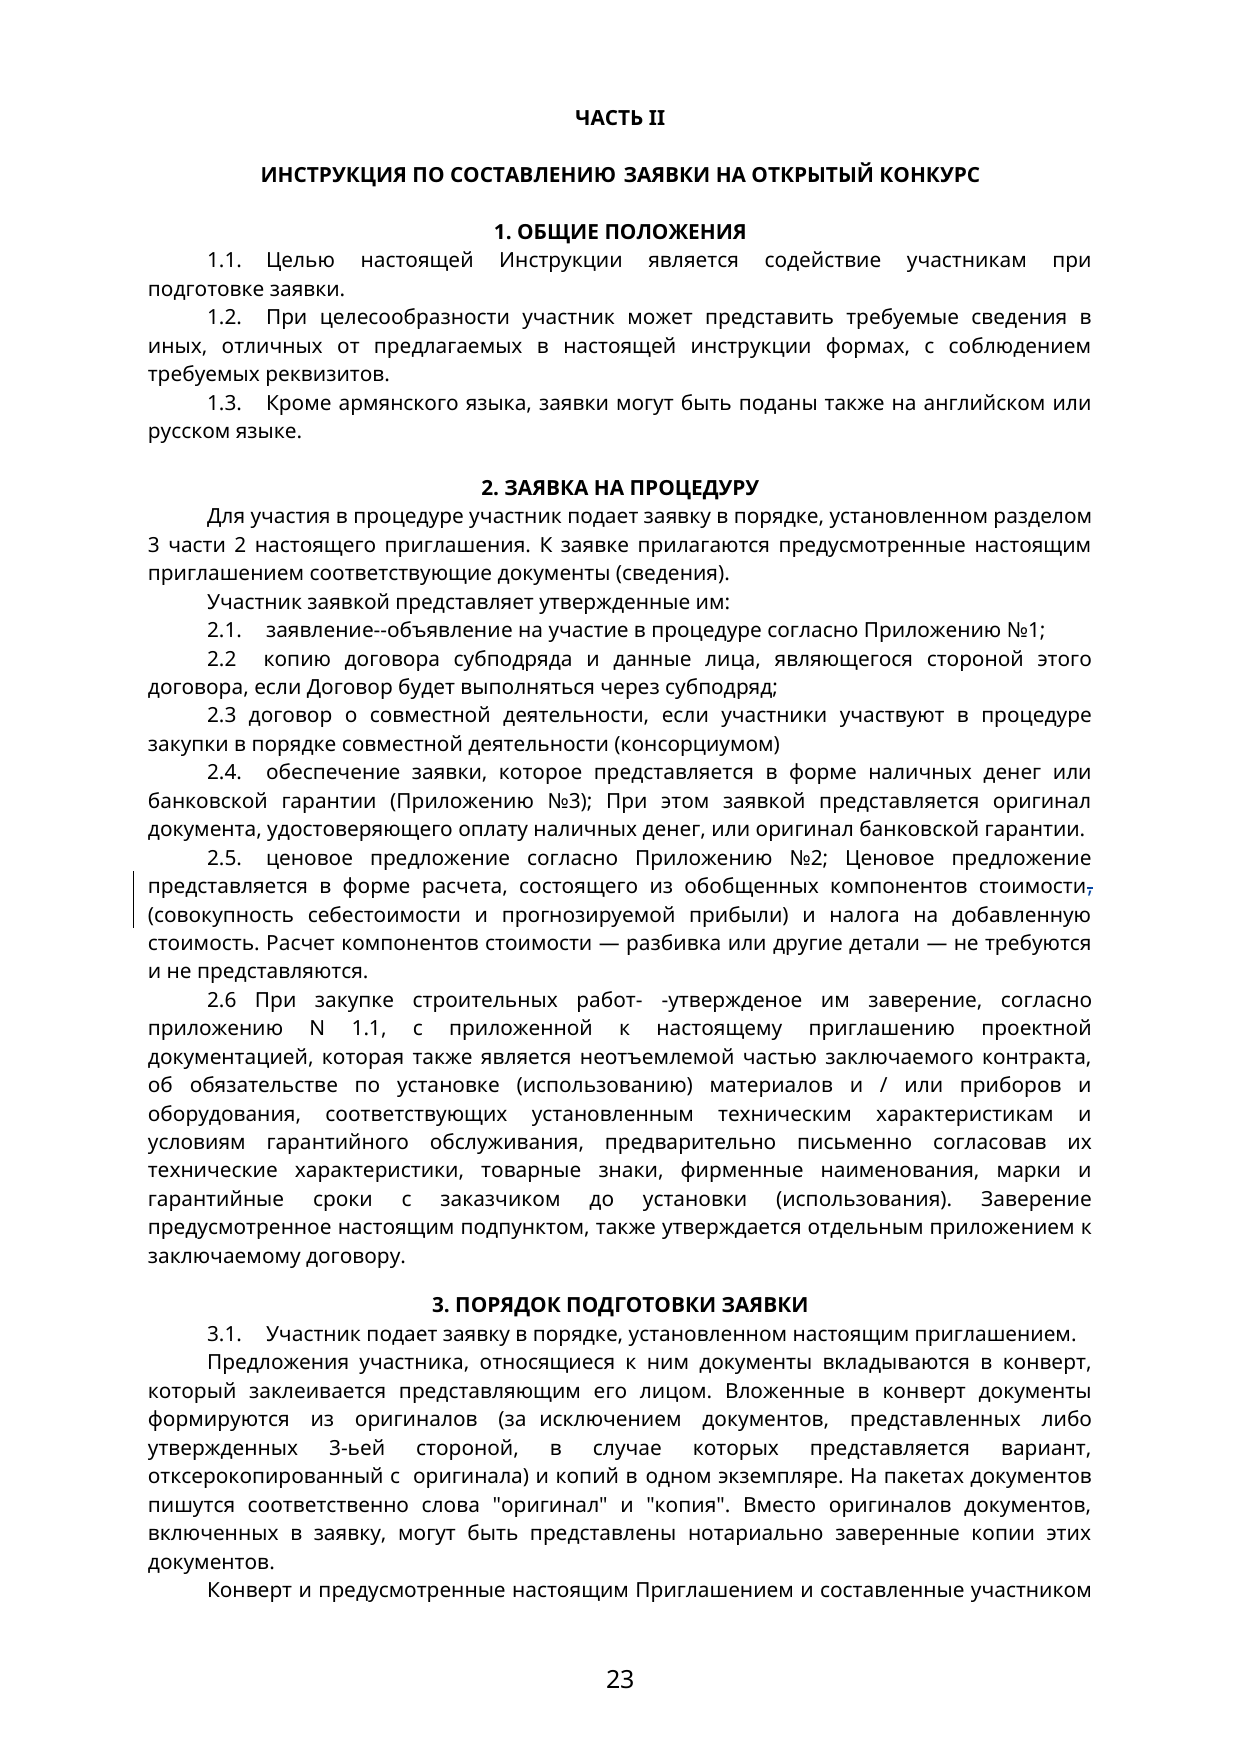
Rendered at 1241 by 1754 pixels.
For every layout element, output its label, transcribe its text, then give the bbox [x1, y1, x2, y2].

text 1.3. Кроме армянского языка, заявки могут быть поданы также на английском или русском языке. [148, 388, 1092, 445]
text 1.2. При целесообразности участник может представить требуемые сведения в иных, отличных от предлагаемых в настоящей инструкции формах, с соблюдением требуемых реквизитов. [148, 302, 1092, 388]
text 2.4. обеспечение заявки, которое представляется в форме наличных денег или банковской гарантии (Приложению №3); При этом заявкой представляется оригинал документа, удостоверяющего оплату наличных денег, или оригинал банковской гарантии. [148, 757, 1092, 843]
text 3. ПОРЯДОК ПОДГОТОВКИ ЗАЯВКИ [148, 1291, 1092, 1319]
text Для участия в процедуре участник подает заявку в порядке, установленном разделом 3 части 2 настоящего приглашения. К заявке прилагаются предусмотренные настоящим приглашением соответствующие документы (сведения). [148, 502, 1092, 587]
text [148, 1575, 1092, 1604]
text 3.1. Участник подает заявку в порядке, установленном настоящим приглашением. [148, 1319, 1092, 1347]
text 1. ОБЩИЕ ПОЛОЖЕНИЯ [148, 217, 1092, 246]
text Предложения участника, относящиеся к ним документы вкладываются в конверт, который заклеивается представляющим его лицом. Вложенные в конверт документы формируются из оригиналов (за исключением документов, представленных либо утвержденных 3-ьей стороной, в случае которых представляется вариант, отксерокопированный с оригинала) и копий в одном экземпляре. На пакетах документов пишутся соответственно слова "оригинал" и "копия". Вместо оригиналов документов, включенных в заявку, могут быть представлены нотариально заверенные копии этих документов. [148, 1347, 1092, 1575]
text ИНСТРУКЦИЯ ПО СОСТАВЛЕНИЮ ЗАЯВКИ НА ОТКРЫТЫЙ КОНКУРС [148, 160, 1092, 189]
text 2.5. ценовое предложение согласно Приложению №2; Ценовое предложение представляется в форме расчета, состоящего из обобщенных компонентов стоимости(совокупность себестоимости и прогнозируемой прибыли) и налога на добавленную стоимость. Расчет компонентов стоимости — разбивка или другие детали — не требуются и не представляются. [148, 843, 1092, 985]
text 2.6 При закупке строительных работ- -утвержденое им заверение, согласно приложению N 1.1, с приложенной к настоящему приглашению проектной документацией, которая также является неотъемлемой частью заключаемого контракта, об обязательстве по установке (использованию) материалов и / или приборов и оборудования, соответствующих установленным техническим характеристикам и условиям гарантийного обслуживания, предварительно письменно согласовав их технические характеристики, товарные знаки, фирменные наименования, марки и гарантийные сроки с заказчиком до установки (использования). Заверение предусмотренное настоящим подпунктом, также утверждается отдельным приложением к заключаемому договору. [148, 985, 1092, 1269]
text 2. ЗАЯВКА НА ПРОЦЕДУРУ [148, 473, 1092, 502]
text ЧАСТЬ II [148, 103, 1092, 132]
text 1.1. Целью настоящей Инструкции является содействие участникам при подготовке заявки. [148, 246, 1092, 302]
text Участник заявкой представляет утвержденные им: [148, 587, 1092, 615]
text 2.3 договор о совместной деятельности, если участники участвуют в процедуре закупки в порядке совместной деятельности (консорциумом) [148, 701, 1092, 757]
text 2.1. заявление--объявлениe на участие в процедуре согласно Приложению №1; [148, 615, 1092, 644]
text 2.2 копию договора субподряда и данные лица, являющегося стороной этого договора, если Договор будет выполняться через субподряд; [148, 644, 1092, 701]
